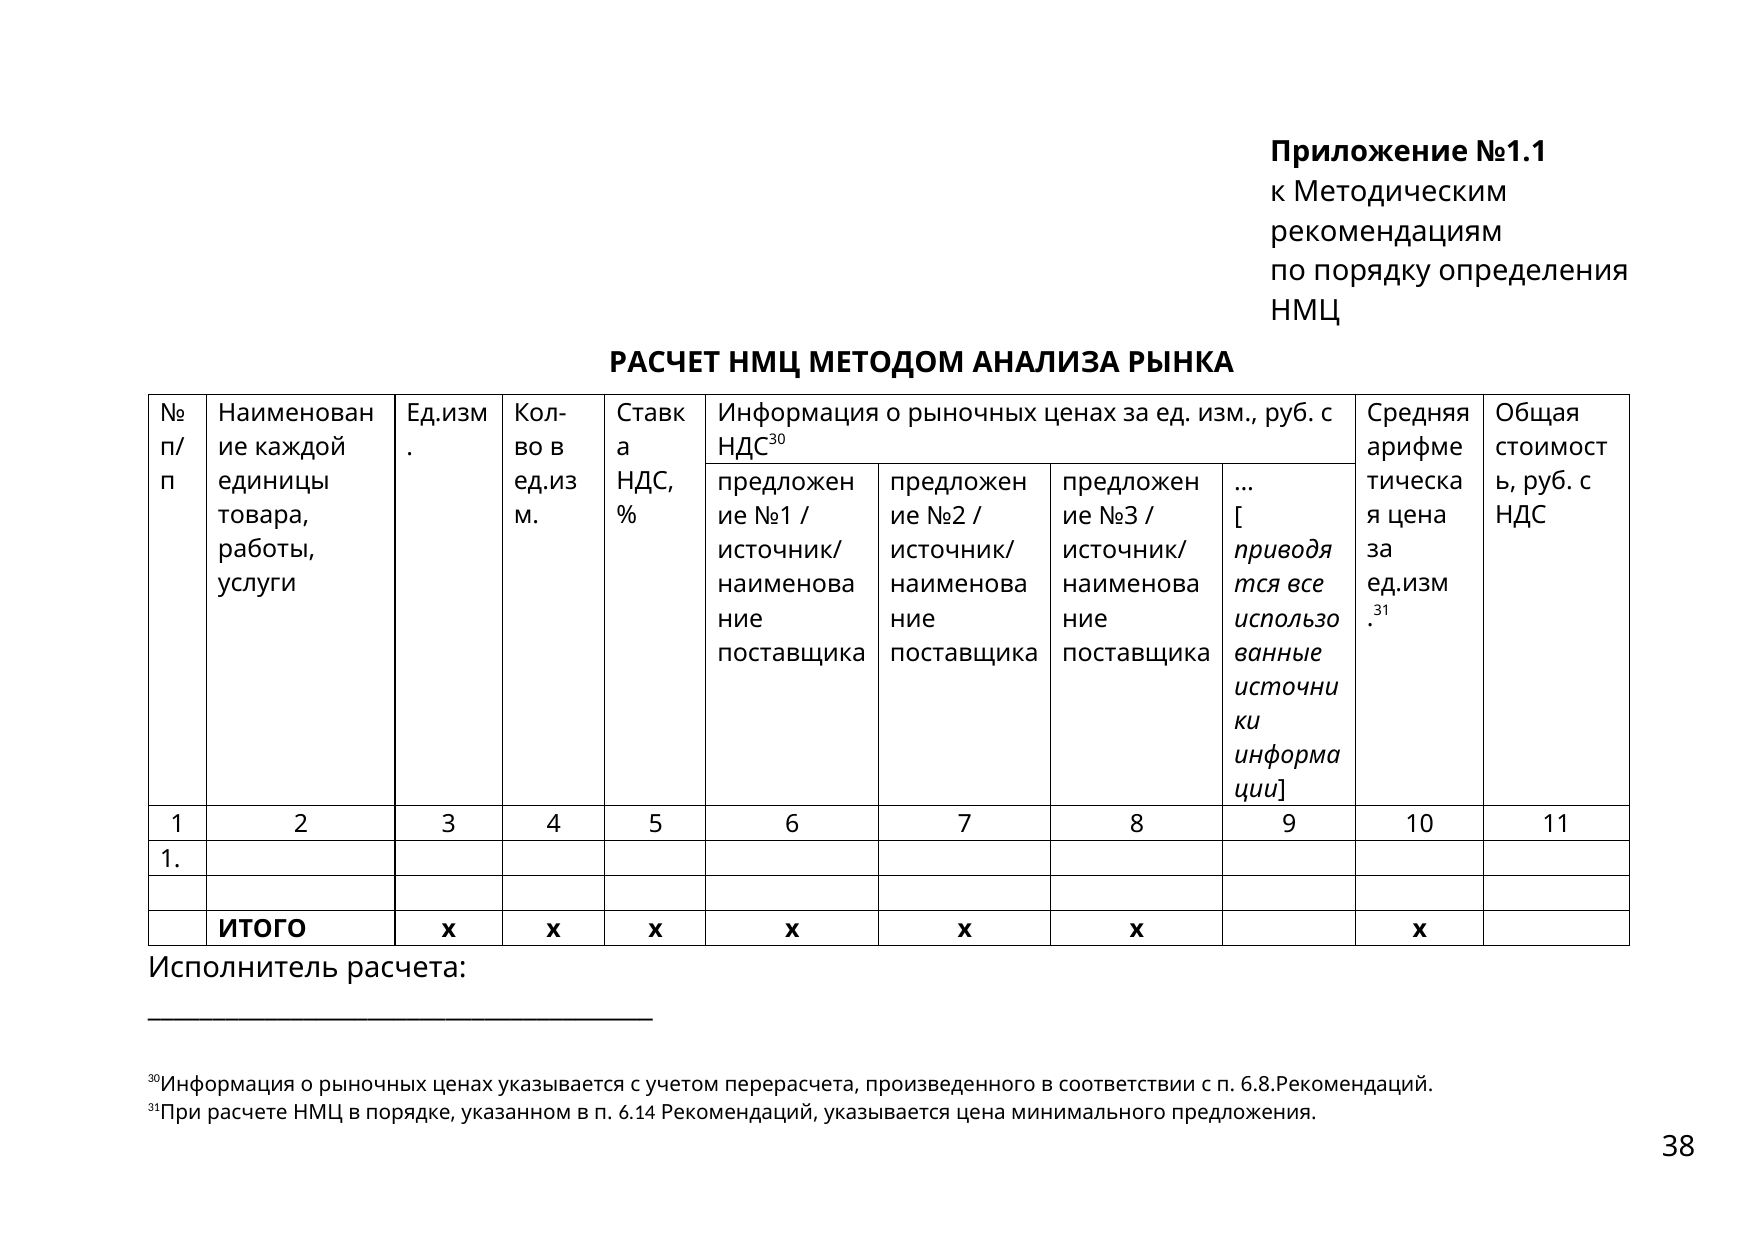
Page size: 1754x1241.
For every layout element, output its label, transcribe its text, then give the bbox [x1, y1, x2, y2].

table_cell предложение №2 / источник/ наименование поставщика [879, 464, 1050, 804]
table_cell 8 [1051, 806, 1222, 840]
table_cell [1223, 911, 1355, 945]
table_cell х [1356, 911, 1483, 945]
table_header Общая стоимость, руб. с НДС [1484, 395, 1629, 804]
table_cell [503, 841, 604, 875]
table_cell [207, 841, 394, 875]
table_header № п/п [149, 395, 206, 804]
table_header Ставка НДС, % [605, 395, 705, 804]
table_cell [879, 841, 1050, 875]
table_cell … [приводятся все использованные источники информации] [1223, 464, 1355, 804]
table_cell х [879, 911, 1050, 945]
table_cell х [503, 911, 604, 945]
table_cell [1051, 876, 1222, 910]
table_cell [1051, 841, 1222, 875]
table_cell х [706, 911, 878, 945]
table_cell [1223, 841, 1355, 875]
table_cell [605, 876, 705, 910]
table_cell [207, 876, 394, 910]
table_cell [605, 841, 705, 875]
table_cell 7 [879, 806, 1050, 840]
table_cell [396, 876, 502, 910]
table_cell [879, 876, 1050, 910]
table_cell [149, 876, 206, 910]
table_cell 11 [1484, 806, 1629, 840]
text _______________________________________ [148, 986, 1695, 1025]
table_cell предложение №1 / источник/ наименование поставщика [706, 464, 878, 804]
table_cell [1484, 841, 1629, 875]
table_header Наименование каждой единицы товара, работы, услуги [207, 395, 394, 804]
table_cell х [396, 911, 502, 945]
table_cell ИТОГО [207, 911, 394, 945]
table_cell х [605, 911, 705, 945]
table_cell 3 [396, 806, 502, 840]
table_cell [706, 841, 878, 875]
table_cell [1223, 876, 1355, 910]
table_cell [706, 876, 878, 910]
table_header Информация о рыночных ценах за ед. изм., руб. с НДС [706, 395, 1355, 463]
table_cell 9 [1223, 806, 1355, 840]
table_header Средняя арифметическая цена за ед.изм. [1356, 395, 1483, 804]
table_header Кол-во в ед.изм. [503, 395, 604, 804]
table_cell [1484, 876, 1629, 910]
table_cell 6 [706, 806, 878, 840]
table_cell 5 [605, 806, 705, 840]
table_header Ед.изм. [396, 395, 502, 804]
table_cell 1. [149, 841, 206, 875]
table_cell 10 [1356, 806, 1483, 840]
table_cell 2 [207, 806, 394, 840]
text Исполнитель расчета: [148, 946, 1695, 986]
table_cell [1356, 876, 1483, 910]
table_cell [396, 841, 502, 875]
text РАСЧЕТ НМЦ МЕТОДОМ АНАЛИЗА РЫНКА [148, 342, 1695, 381]
table_cell [503, 876, 604, 910]
text Приложение №1.1 к Методическим рекомендациям по порядку определения НМЦ [1270, 131, 1695, 329]
table_cell предложение №3 / источник/ наименование поставщика [1051, 464, 1222, 804]
table_cell х [1051, 911, 1222, 945]
table_cell [1484, 911, 1629, 945]
table_cell [1356, 841, 1483, 875]
table_cell 4 [503, 806, 604, 840]
table_cell [149, 911, 206, 945]
table_cell 1 [149, 806, 206, 840]
